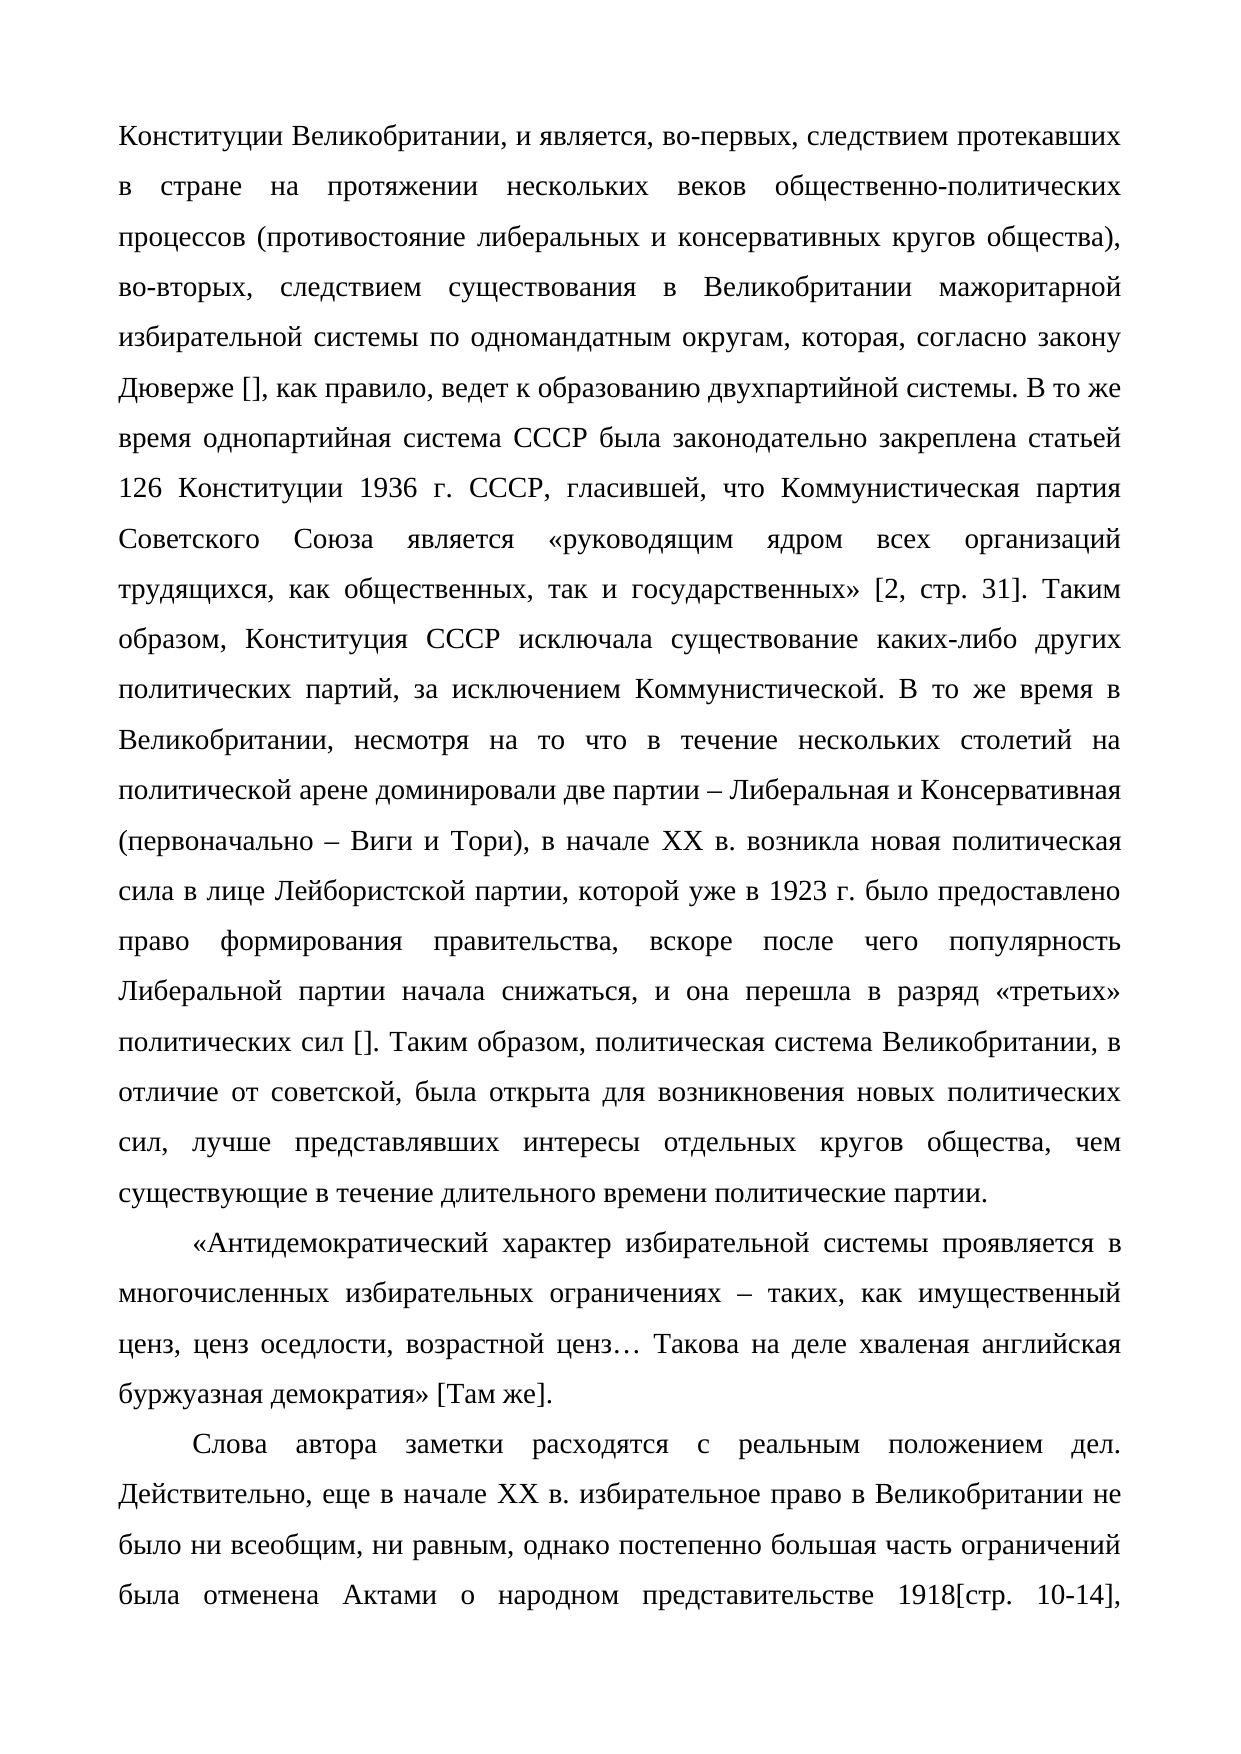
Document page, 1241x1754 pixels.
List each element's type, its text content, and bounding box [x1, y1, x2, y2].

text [118, 118, 1122, 1208]
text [118, 1426, 1122, 1611]
text «Антидемократический характер избирательной системы проявляется в многочисленных избирательных ограничениях – таких, как имущественный ценз, ценз оседлости, возрастной ценз… Такова на деле хваленая английская буржуазная демократия» [Там же]. [118, 1225, 1122, 1409]
